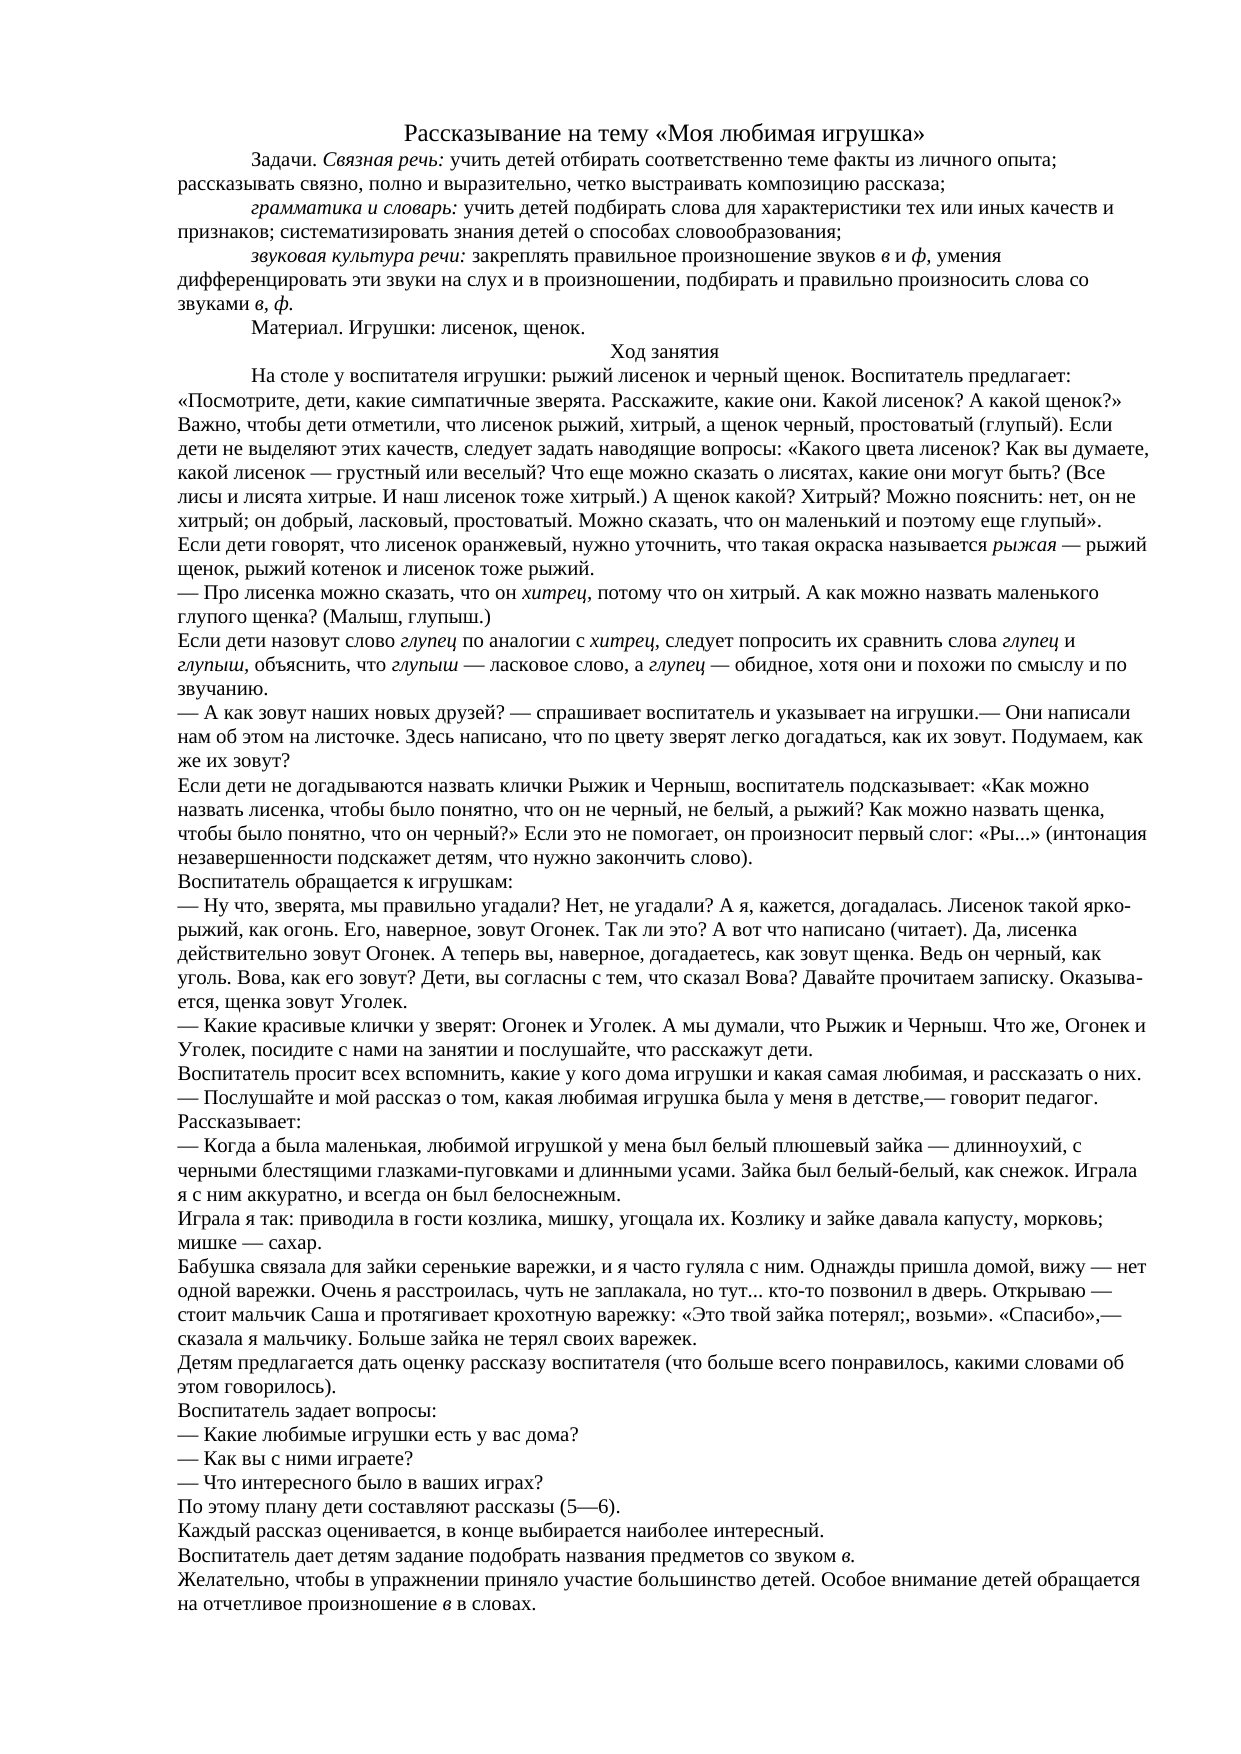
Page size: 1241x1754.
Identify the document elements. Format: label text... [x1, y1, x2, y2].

text Каждый рассказ оценивается, в конце выбирается наиболее интересный. [177, 1518, 1152, 1542]
text Если дети назовут слово глупец по аналогии с хитрец, следует попросить их сравнить слова глупец и глупыш, объяснить, что глупыш — ласковое слово, а глупец — обидное, хотя они и похожи по смыслу и по звучанию. [177, 628, 1152, 700]
text — Послушайте и мой рассказ о том, какая любимая игрушка была у меня в детстве,— говорит педагог. Рассказывает: [177, 1085, 1152, 1133]
text Воспитатель обращается к игрушкам: [177, 869, 1152, 893]
text Материал. Игрушки: лисенок, щенок. [177, 315, 1152, 339]
text Воспитатель просит всех вспомнить, какие у кого дома игрушки и какая самая любимая, и рассказать о них. [177, 1061, 1152, 1085]
text — Когда а была маленькая, любимой игрушкой у мена был белый плюшевый зайка — длинноухий, с черными блестящими глазками-пуговками и длинными усами. Зайка был белый-белый, как снежок. Играла я с ним аккуратно, и всегда он был белоснежным. [177, 1133, 1152, 1206]
text Воспитатель дает детям задание подобрать названия предметов со звуком в. [177, 1542, 1152, 1567]
text — Что интересного было в ваших играх? [177, 1470, 1152, 1494]
text — Какие любимые игрушки есть у вас дома? [177, 1422, 1152, 1446]
text — Какие красивые клички у зверят: Огонек и Уголек. А мы думали, что Рыжик и Черныш. Что же, Огонек и Уголек, посидите с нами на занятии и послушайте, что расскажут дети. [177, 1013, 1152, 1061]
text Ход занятия [177, 339, 1152, 363]
text грамматика и словарь: учить детей подбирать слова для характеристики тех или иных качеств и признаков; систематизировать знания детей о способах словообразования; [177, 195, 1152, 243]
text Детям предлагается дать оценку рассказу воспитателя (что больше всего понравилось, какими словами об этом говорилось). [177, 1350, 1152, 1398]
text — Ну что, зверята, мы правильно угадали? Нет, не угадали? А я, кажется, догадалась. Лисенок такой ярко-рыжий, как огонь. Его, наверное, зовут Огонек. Так ли это? А вот что написано (читает). Да, лисенка действительно зовут Огонек. А теперь вы, наверное, догадаетесь, как зовут щенка. Ведь он черный, как уголь. Вова, как его зовут? Дети, вы согласны с тем, что сказал Вова? Давайте прочитаем записку. Оказывается, щенка зовут Уголек. [177, 893, 1152, 1013]
text Рассказывание на тему «Моя любимая игрушка» [177, 118, 1152, 147]
text На столе у воспитателя игрушки: рыжий лисенок и черный щенок. Воспитатель предлагает: «Посмотрите, дети, какие симпатичные зверята. Расскажите, какие они. Какой лисенок? А какой щенок?» [177, 363, 1152, 412]
text звуковая культура речи: закреплять правильное произношение звуков в и ф, умения дифференцировать эти звуки на слух и в произношении, подбирать и правильно произносить слова со звуками в, ф. [177, 243, 1152, 315]
text Задачи. Связная речь: учить детей отбирать соответственно теме факты из личного опыта; рассказывать связно, полно и выразительно, четко выстраивать композицию рассказа; [177, 147, 1152, 195]
text Играла я так: приводила в гости козлика, мишку, угощала их. Козлику и зайке давала капусту, морковь; мишке — сахар. [177, 1206, 1152, 1254]
text Если дети не догадываются назвать клички Рыжик и Черныш, воспитатель подсказывает: «Как можно назвать лисенка, чтобы было понятно, что он не черный, не белый, а рыжий? Как можно назвать щенка, чтобы было понятно, что он черный?» Если это не помогает, он произносит первый слог: «Ры...» (интонация незавершенности подскажет детям, что нужно закончить слово). [177, 772, 1152, 869]
text Воспитатель задает вопросы: [177, 1398, 1152, 1422]
text По этому плану дети составляют рассказы (5—6). [177, 1494, 1152, 1518]
text — Про лисенка можно сказать, что он хитрец, потому что он хитрый. А как можно назвать маленького глупого щенка? (Малыш, глупыш.) [177, 580, 1152, 628]
text Бабушка связала для зайки серенькие варежки, и я часто гуляла с ним. Однажды пришла домой, вижу — нет одной варежки. Очень я расстроилась, чуть не заплакала, но тут... кто-то позвонил в дверь. Открываю — стоит мальчик Саша и протягивает крохотную варежку: «Это твой зайка потерял;, возьми». «Спасибо»,— сказала я мальчику. Больше зайка не терял своих варежек. [177, 1254, 1152, 1350]
text — А как зовут наших новых друзей? — спрашивает воспитатель и указывает на игрушки.— Они написали нам об этом на листочке. Здесь написано, что по цвету зверят легко догадаться, как их зовут. Подумаем, как же их зовут? [177, 700, 1152, 772]
text Важно, чтобы дети отметили, что лисенок рыжий, хитрый, а щенок черный, простоватый (глупый). Если дети не выделяют этих качеств, следует задать наводящие вопросы: «Какого цвета лисенок? Как вы думаете, какой лисенок — грустный или веселый? Что еще можно сказать о лисятах, какие они могут быть? (Все лисы и лисята хитрые. И наш лисенок тоже хитрый.) А щенок какой? Хитрый? Можно пояснить: нет, он не хитрый; он добрый, ласковый, простоватый. Можно сказать, что он маленький и поэтому еще глупый». [177, 412, 1152, 532]
text Желательно, чтобы в упражнении приняло участие большинство детей. Особое внимание детей обращается на отчетливое произношение в в словах. [177, 1567, 1152, 1615]
text — Как вы с ними играете? [177, 1446, 1152, 1470]
text Если дети говорят, что лисенок оранжевый, нужно уточнить, что такая окраска называется рыжая — рыжий щенок, рыжий котенок и лисенок тоже рыжий. [177, 532, 1152, 580]
